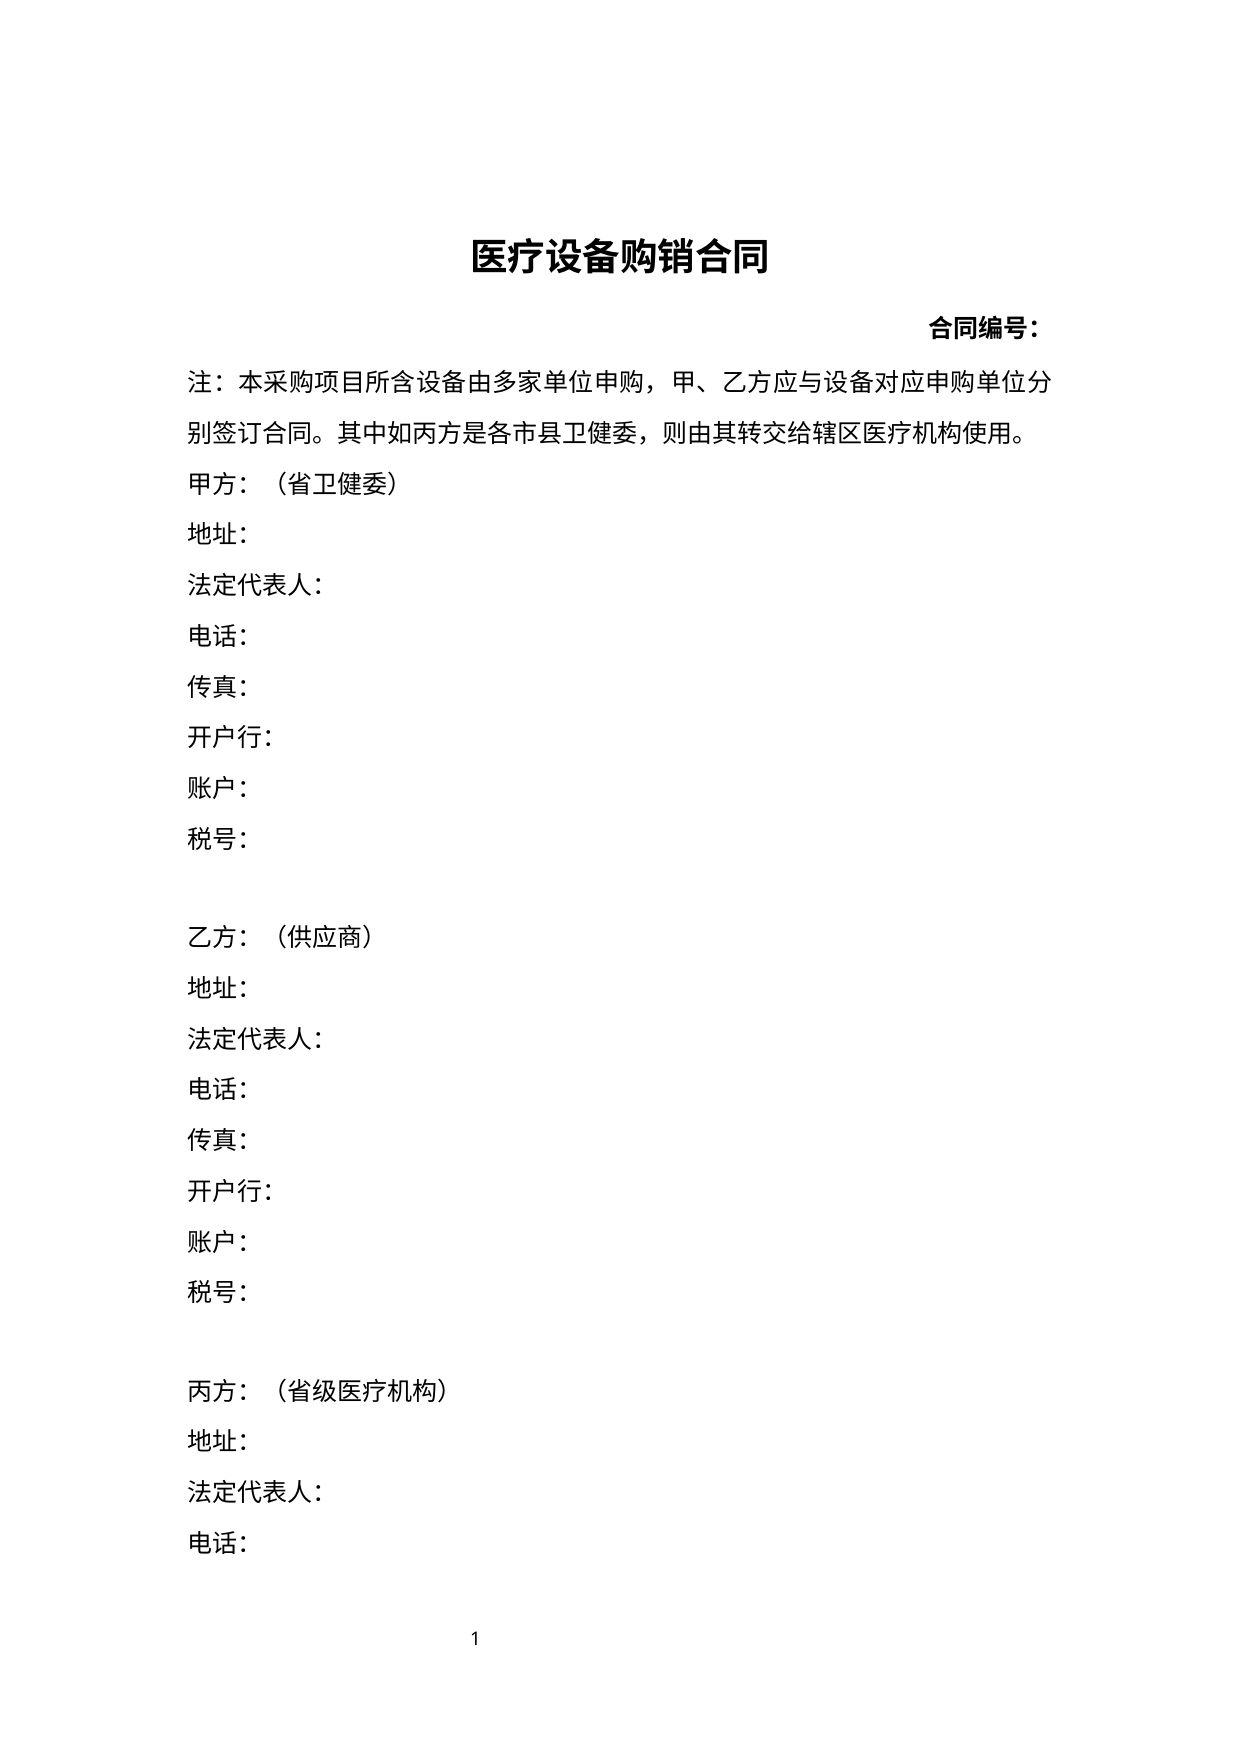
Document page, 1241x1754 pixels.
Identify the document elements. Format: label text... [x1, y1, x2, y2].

text 账户： [187, 1222, 1053, 1258]
text 传真： [187, 1121, 1053, 1157]
text 合同编号： [187, 308, 1053, 344]
text 丙方：（省级医疗机构） [187, 1371, 1053, 1407]
text 医疗设备购销合同 [187, 227, 1053, 281]
text 法定代表人： [187, 1019, 1053, 1055]
text 账户： [187, 768, 1053, 805]
text 地址： [187, 968, 1053, 1004]
text 电话： [187, 1070, 1053, 1106]
text 地址： [187, 1422, 1053, 1458]
text 甲方：（省卫健委） [187, 464, 1053, 500]
text 传真： [187, 667, 1053, 703]
text 电话： [187, 616, 1053, 653]
text 法定代表人： [187, 1472, 1053, 1509]
text 电话： [187, 1523, 1053, 1559]
text 税号： [187, 1273, 1053, 1309]
text 注：本采购项目所含设备由多家单位申购，甲、乙方应与设备对应申购单位分别签订合同。其中如丙方是各市县卫健委，则由其转交给辖区医疗机构使用。 [187, 363, 1053, 450]
text 法定代表人： [187, 566, 1053, 602]
text 开户行： [187, 718, 1053, 754]
text 地址： [187, 515, 1053, 551]
text 开户行： [187, 1171, 1053, 1207]
text 税号： [187, 819, 1053, 856]
text 乙方：（供应商） [187, 918, 1053, 954]
